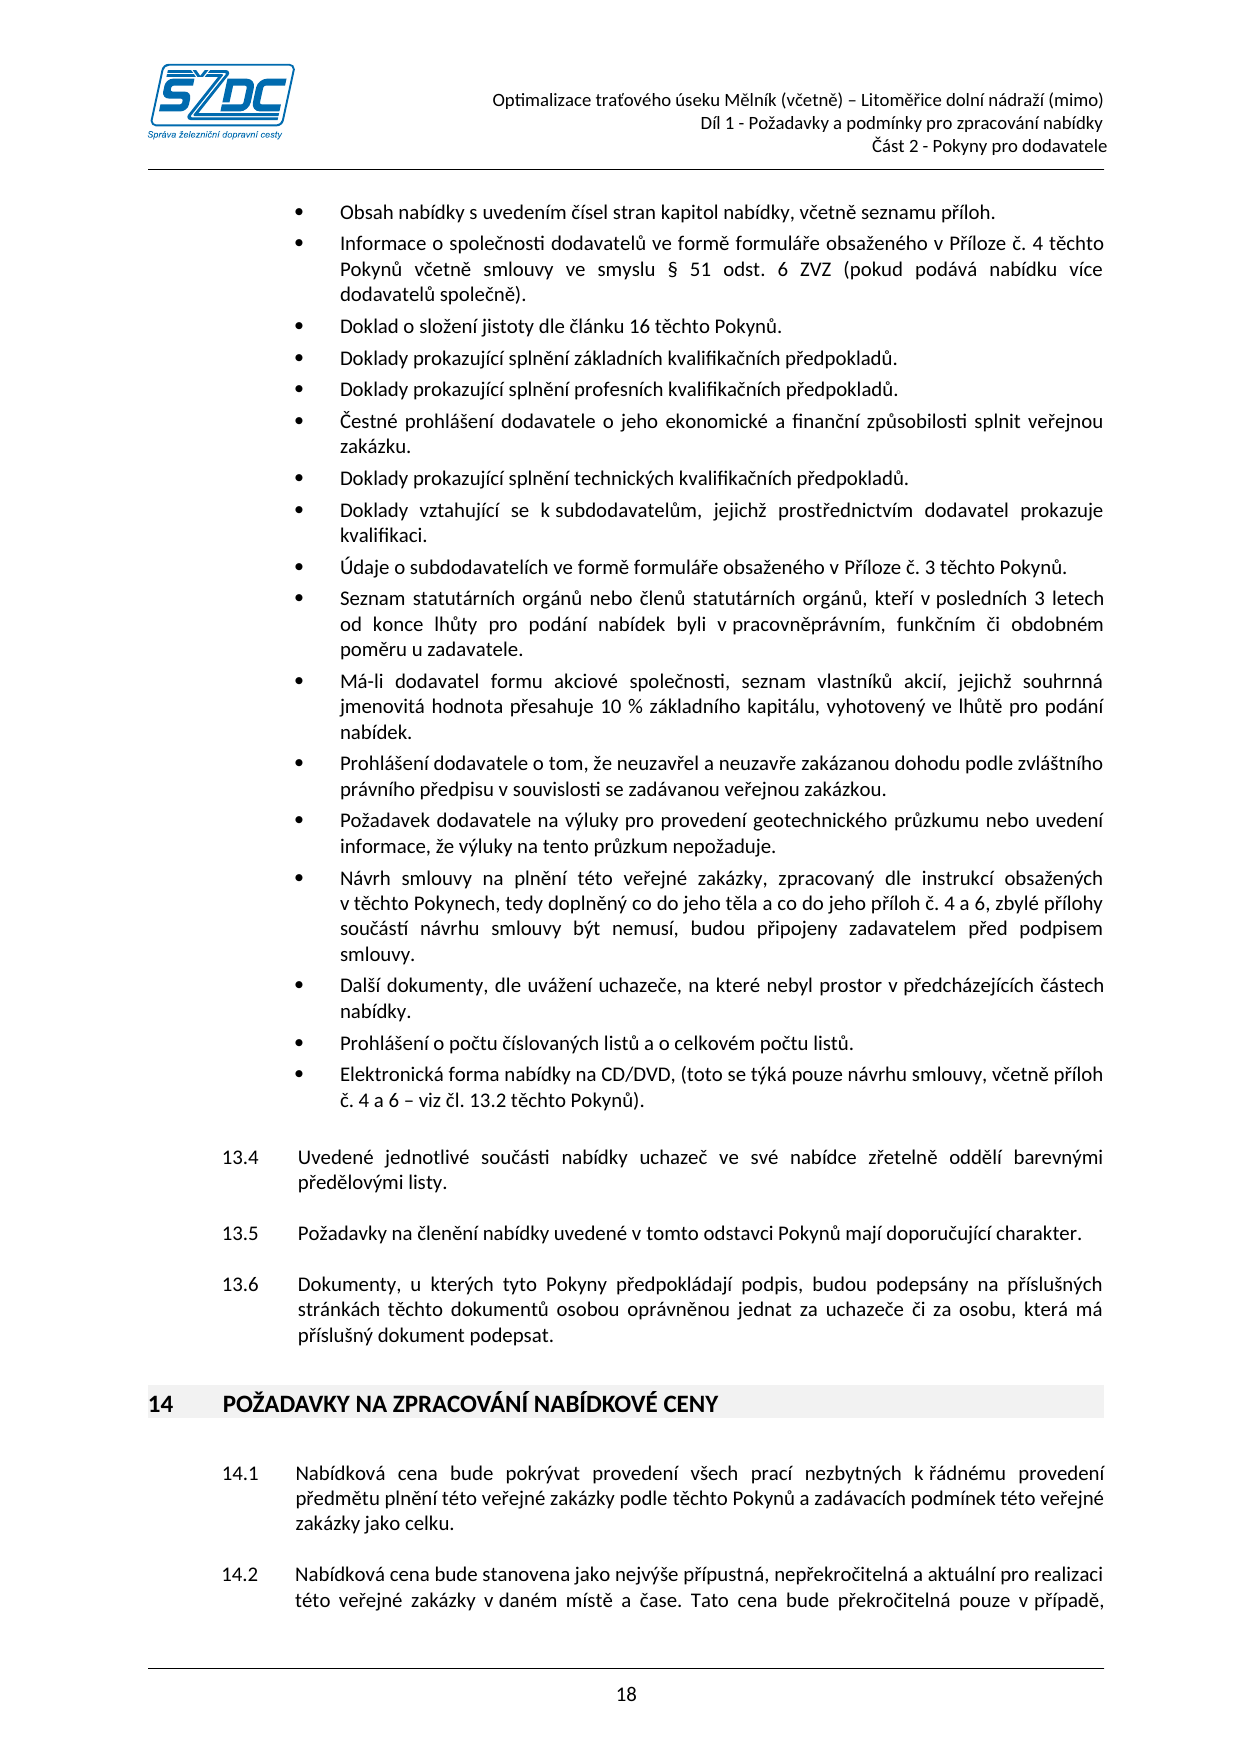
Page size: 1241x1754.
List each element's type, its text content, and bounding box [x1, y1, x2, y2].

list Doklad o složení jistoty dle článku 16 těchto Pokynů. [295, 313, 1104, 338]
list Má-li dodavatel formu akciové společnosti, seznam vlastníků akcií, jejichž souhrnná jmenovitá hodnota přesahuje 10 % základního kapitálu, vyhotovený ve lhůtě pro podání nabídek. [295, 668, 1104, 744]
list Nabídková cena bude pokrývat provedení všech prací nezbytných k řádnému provedení předmětu plnění této veřejné zakázky podle těchto Pokynů a zadávacích podmínek této veřejné zakázky jako celku. [222, 1460, 1104, 1536]
list Návrh smlouvy na plnění této veřejné zakázky, zpracovaný dle instrukcí obsažených v těchto Pokynech, tedy doplněný co do jeho těla a co do jeho příloh č. 4 a 6, zbylé přílohy součástí návrhu smlouvy být nemusí, budou připojeny zadavatelem před podpisem smlouvy. [295, 865, 1104, 966]
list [221, 1561, 1104, 1612]
list Obsah nabídky s uvedením čísel stran kapitol nabídky, včetně seznamu příloh. [295, 199, 1104, 224]
list Údaje o subdodavatelích ve formě formuláře obsaženého v Příloze č. 3 těchto Pokynů. [295, 554, 1104, 579]
list Požadavky na členění nabídky uvedené v tomto odstavci Pokynů mají doporučující charakter. [222, 1220, 1104, 1246]
list Doklady prokazující splnění profesních kvalifikačních předpokladů. [295, 376, 1104, 402]
list Doklady prokazující splnění základních kvalifikačních předpokladů. [295, 345, 1104, 370]
list Elektronická forma nabídky na CD/DVD, (toto se týká pouze návrhu smlouvy, včetně příloh č. 4 a 6 – viz čl. 13.2 těchto Pokynů). [295, 1061, 1104, 1112]
list Informace o společnosti dodavatelů ve formě formuláře obsaženého v Příloze č. 4 těchto Pokynů včetně smlouvy ve smyslu § 51 odst. 6 ZVZ (pokud podává nabídku více dodavatelů společně). [295, 231, 1104, 307]
list Doklady vztahující se k subdodavatelům, jejichž prostřednictvím dodavatel prokazuje kvalifikaci. [295, 497, 1104, 548]
subtitle POŽADAVKY NA ZPRACOVÁNÍ NABÍDKOVÉ CENY [148, 1385, 1104, 1418]
list Doklady prokazující splnění technických kvalifikačních předpokladů. [295, 465, 1104, 491]
list Dokumenty, u kterých tyto Pokyny předpokládají podpis, budou podepsány na příslušných stránkách těchto dokumentů osobou oprávněnou jednat za uchazeče či za osobu, která má příslušný dokument podepsat. [222, 1271, 1104, 1347]
list Další dokumenty, dle uvážení uchazeče, na které nebyl prostor v předcházejících částech nabídky. [295, 973, 1104, 1023]
list Prohlášení dodavatele o tom, že neuzavřel a neuzavře zakázanou dohodu podle zvláštního právního předpisu v souvislosti se zadávanou veřejnou zakázkou. [295, 751, 1104, 801]
list Uvedené jednotlivé součásti nabídky uchazeč ve své nabídce zřetelně oddělí barevnými předělovými listy. [222, 1144, 1104, 1195]
list Seznam statutárních orgánů nebo členů statutárních orgánů, kteří v posledních 3 letech od konce lhůty pro podání nabídek byli v pracovněprávním, funkčním či obdobném poměru u zadavatele. [295, 586, 1104, 662]
list Prohlášení o počtu číslovaných listů a o celkovém počtu listů. [295, 1030, 1104, 1055]
list Čestné prohlášení dodavatele o jeho ekonomické a finanční způsobilosti splnit veřejnou zakázku. [295, 408, 1104, 459]
list Požadavek dodavatele na výluky pro provedení geotechnického průzkumu nebo uvedení informace, že výluky na tento průzkum nepožaduje. [295, 808, 1104, 858]
